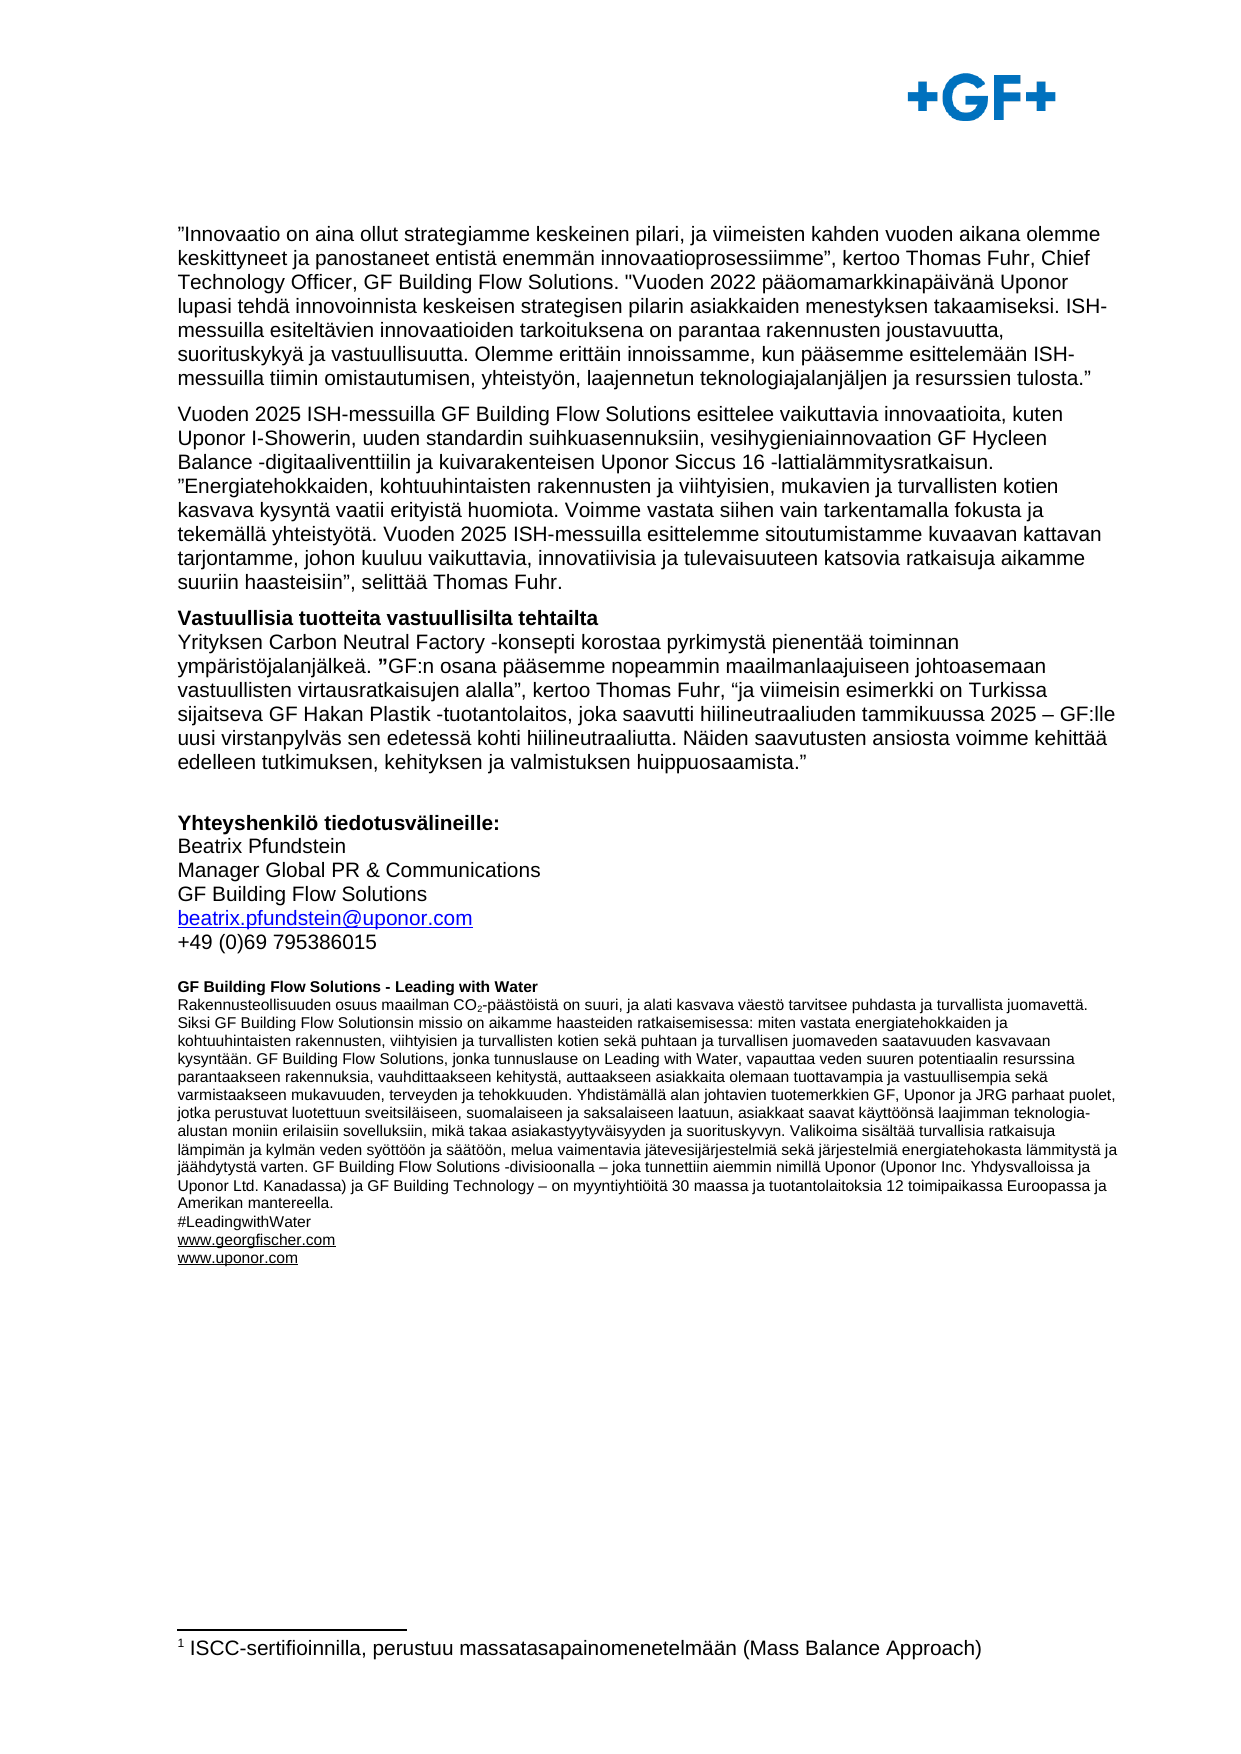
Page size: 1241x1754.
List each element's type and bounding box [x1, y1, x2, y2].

picture [907, 73, 1056, 121]
table_cell [177, 209, 1121, 1609]
